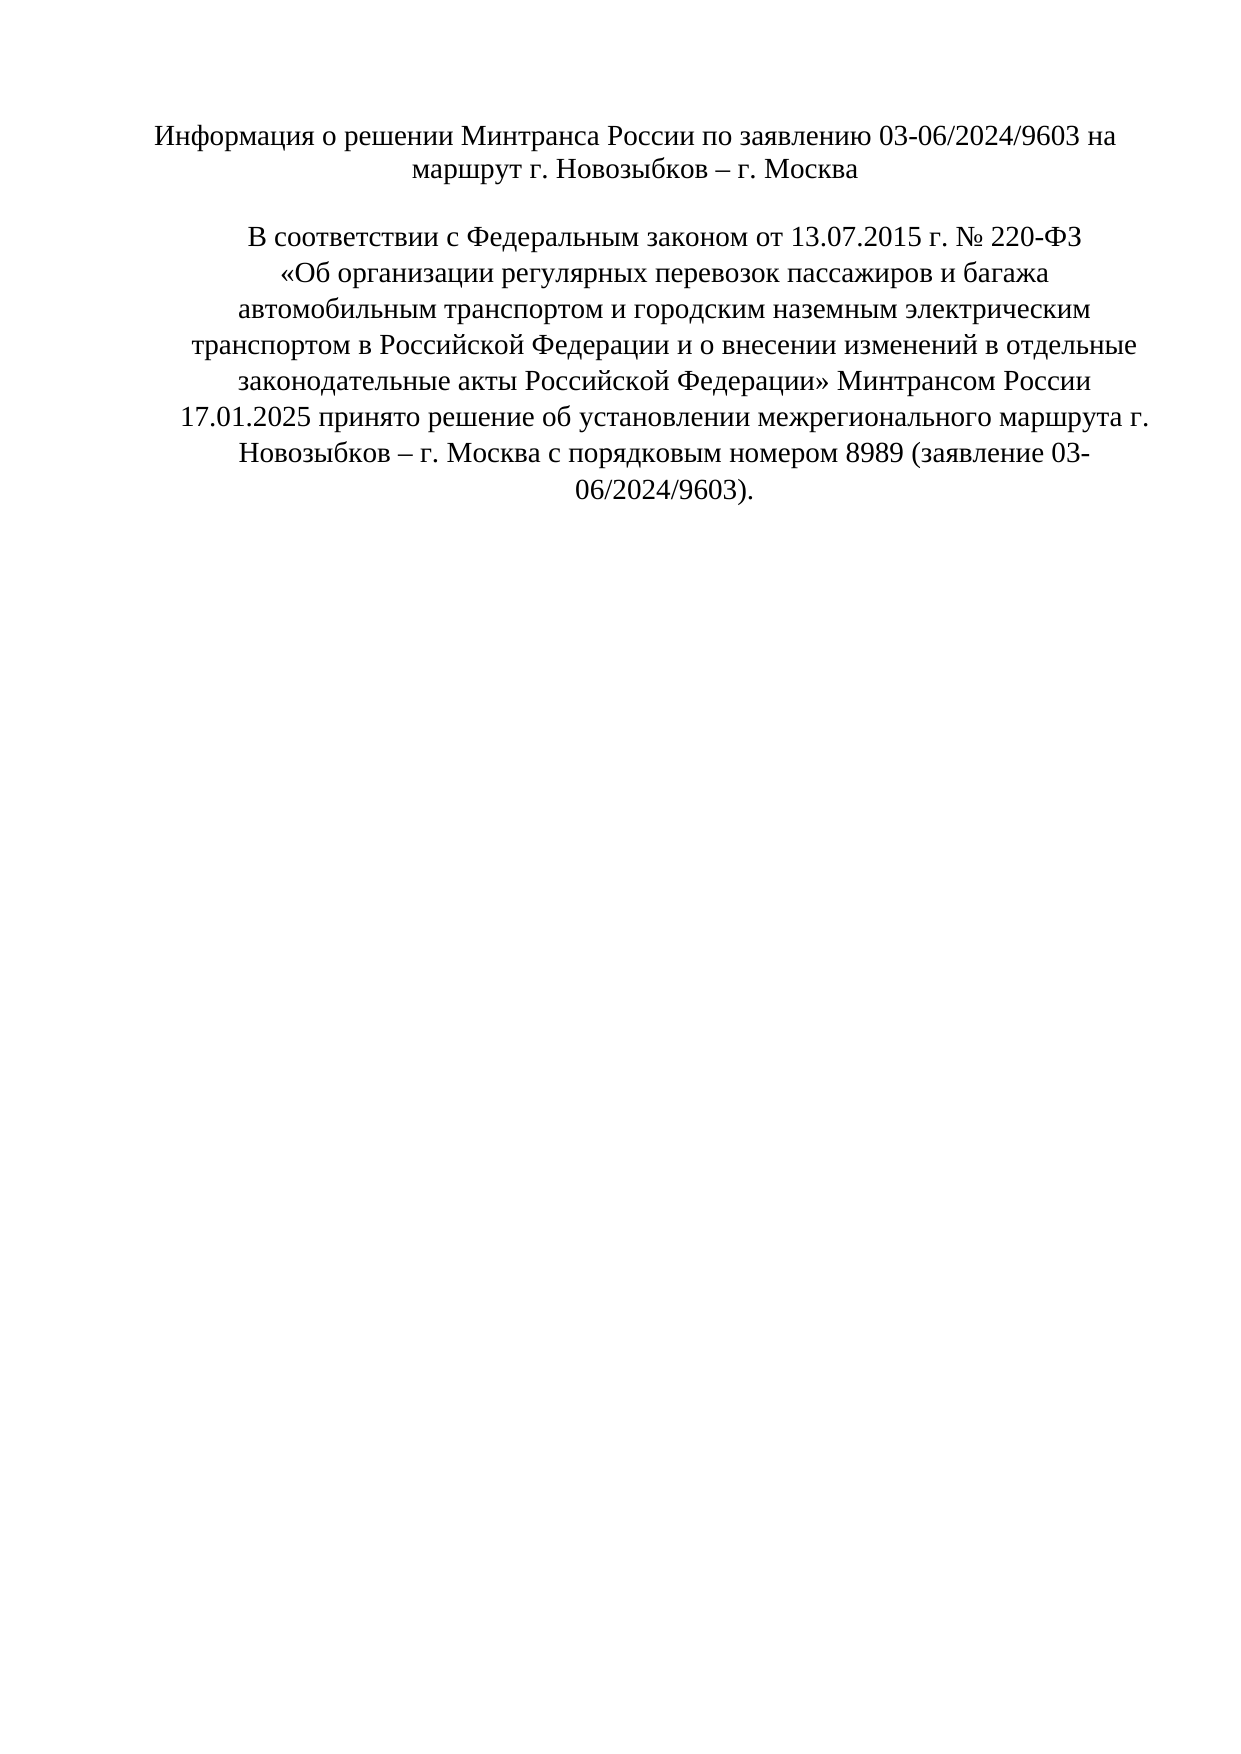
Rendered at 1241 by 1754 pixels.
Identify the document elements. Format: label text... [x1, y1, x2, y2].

text В соответствии с Федеральным законом от 13.07.2015 г. № 220-ФЗ «Об организации регулярных перевозок пассажиров и багажа автомобильным транспортом и городским наземным электрическим транспортом в Российской Федерации и о внесении изменений в отдельные законодательные акты Российской Федерации» Минтрансом России 17.01.2025 принято решение об установлении межрегионального маршрута г. Новозыбков – г. Москва с порядковым номером 8989 (заявление 03-06/2024/9603). [177, 219, 1152, 505]
text Информация о решении Минтранса России по заявлению 03-06/2024/9603 на маршрут г. Новозыбков – г. Москва [118, 118, 1152, 185]
